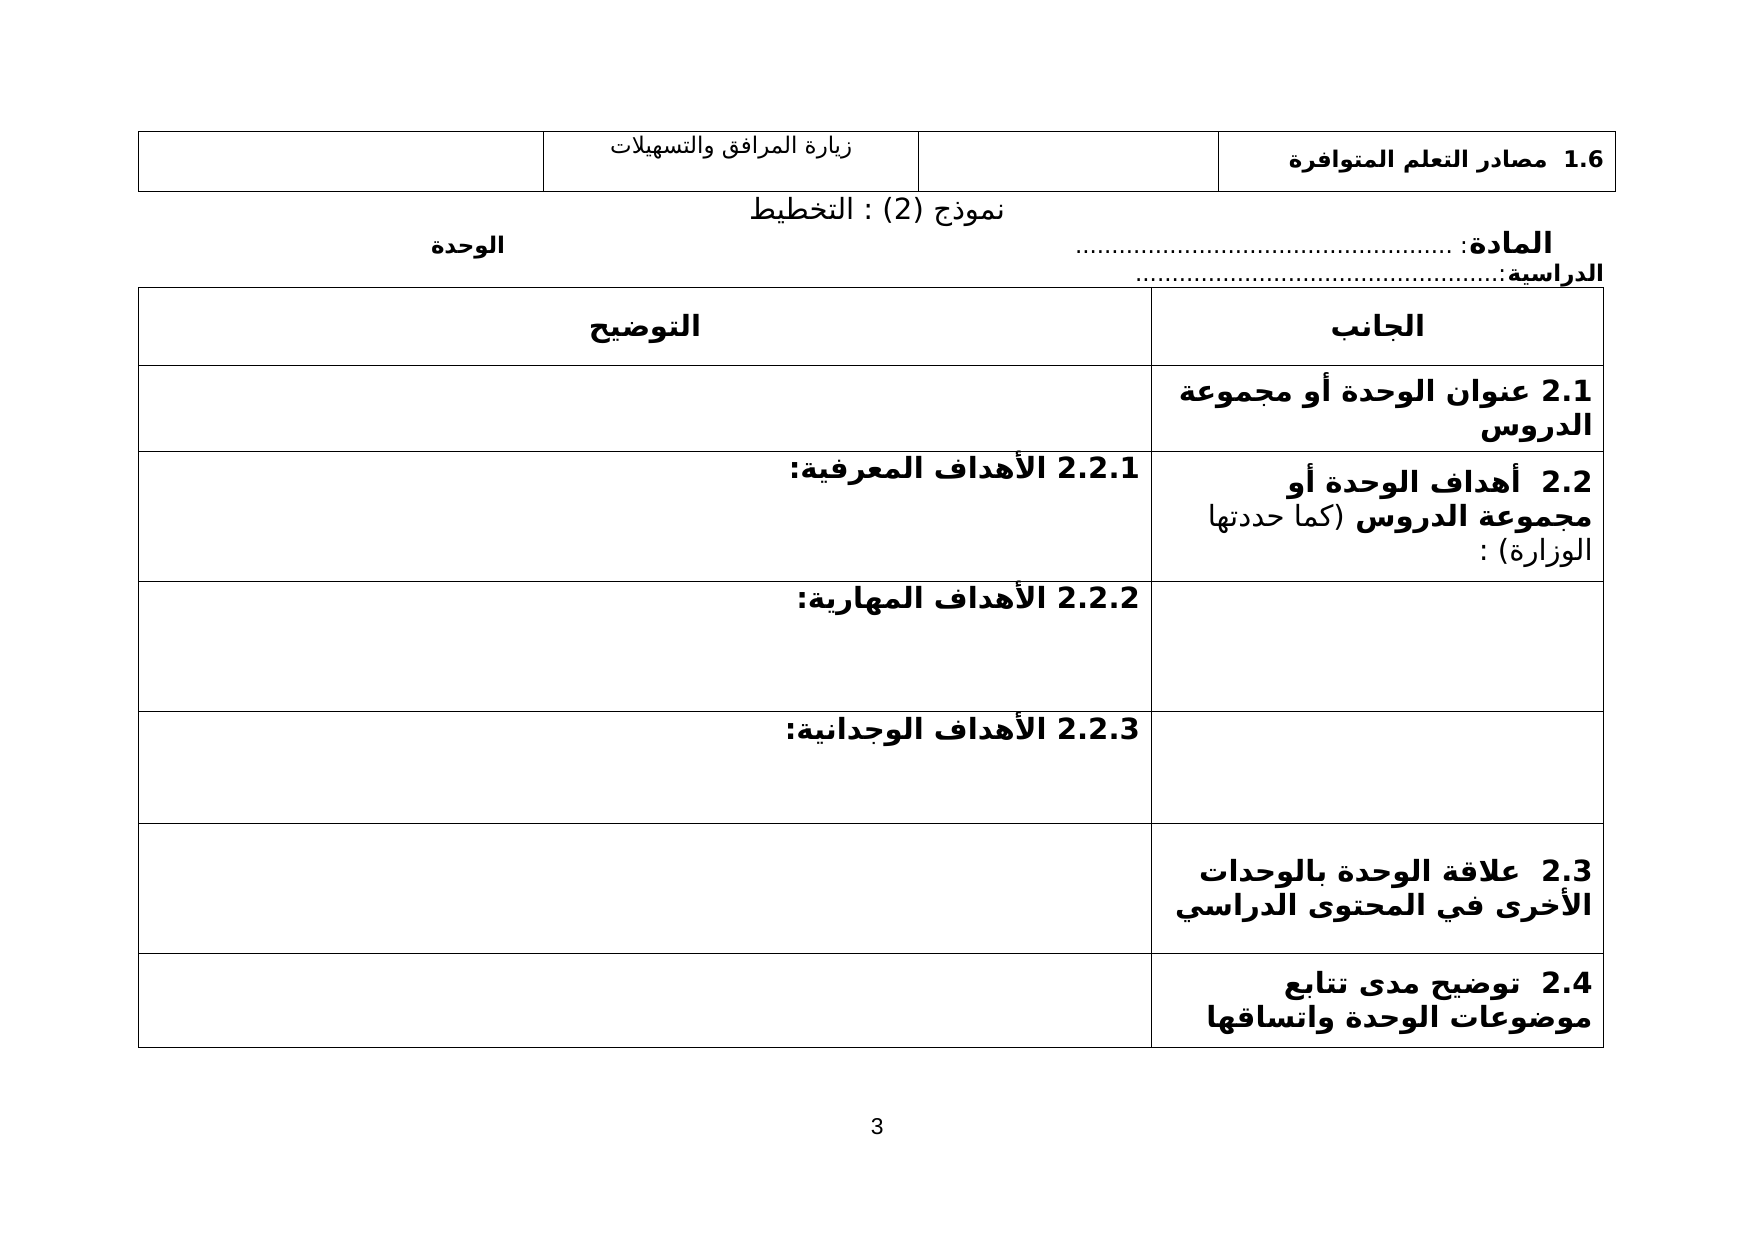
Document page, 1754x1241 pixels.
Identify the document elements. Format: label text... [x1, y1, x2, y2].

text نموذج (2) : التخطيط [150, 192, 1604, 226]
table_cell [139, 954, 1151, 1047]
table_cell 2.1 عنوان الوحدة أو مجموعة الدروس [1152, 366, 1603, 451]
table_cell 2.2 أهداف الوحدة أو مجموعة الدروس (كما حددتها الوزارة) : [1152, 452, 1603, 581]
text المادة: .................................................... الوحدة الدراسية:.................................................. [150, 226, 1604, 287]
table_cell 1.6 مصادر التعلم المتوافرة [1219, 132, 1615, 191]
table_cell 2.4 توضيح مدى تتابع موضوعات الوحدة واتساقها [1152, 954, 1603, 1047]
table_cell [139, 824, 1151, 953]
table_cell [1152, 582, 1603, 711]
table_cell 2.2.3 الأهداف الوجدانية: [139, 712, 1151, 822]
table_header التوضيح [139, 288, 1151, 365]
table_cell [1152, 712, 1603, 822]
table_cell [139, 366, 1151, 451]
table_cell 2.2.1 الأهداف المعرفية: [139, 452, 1151, 581]
table_cell 2.2.2 الأهداف المهارية: [139, 582, 1151, 711]
table_header الجانب [1152, 288, 1603, 365]
table_cell 2.3 علاقة الوحدة بالوحدات الأخرى في المحتوى الدراسي [1152, 824, 1603, 953]
table_cell زيارة المرافق والتسهيلات [544, 132, 918, 191]
table_cell [919, 132, 1218, 191]
table_cell [139, 132, 543, 191]
